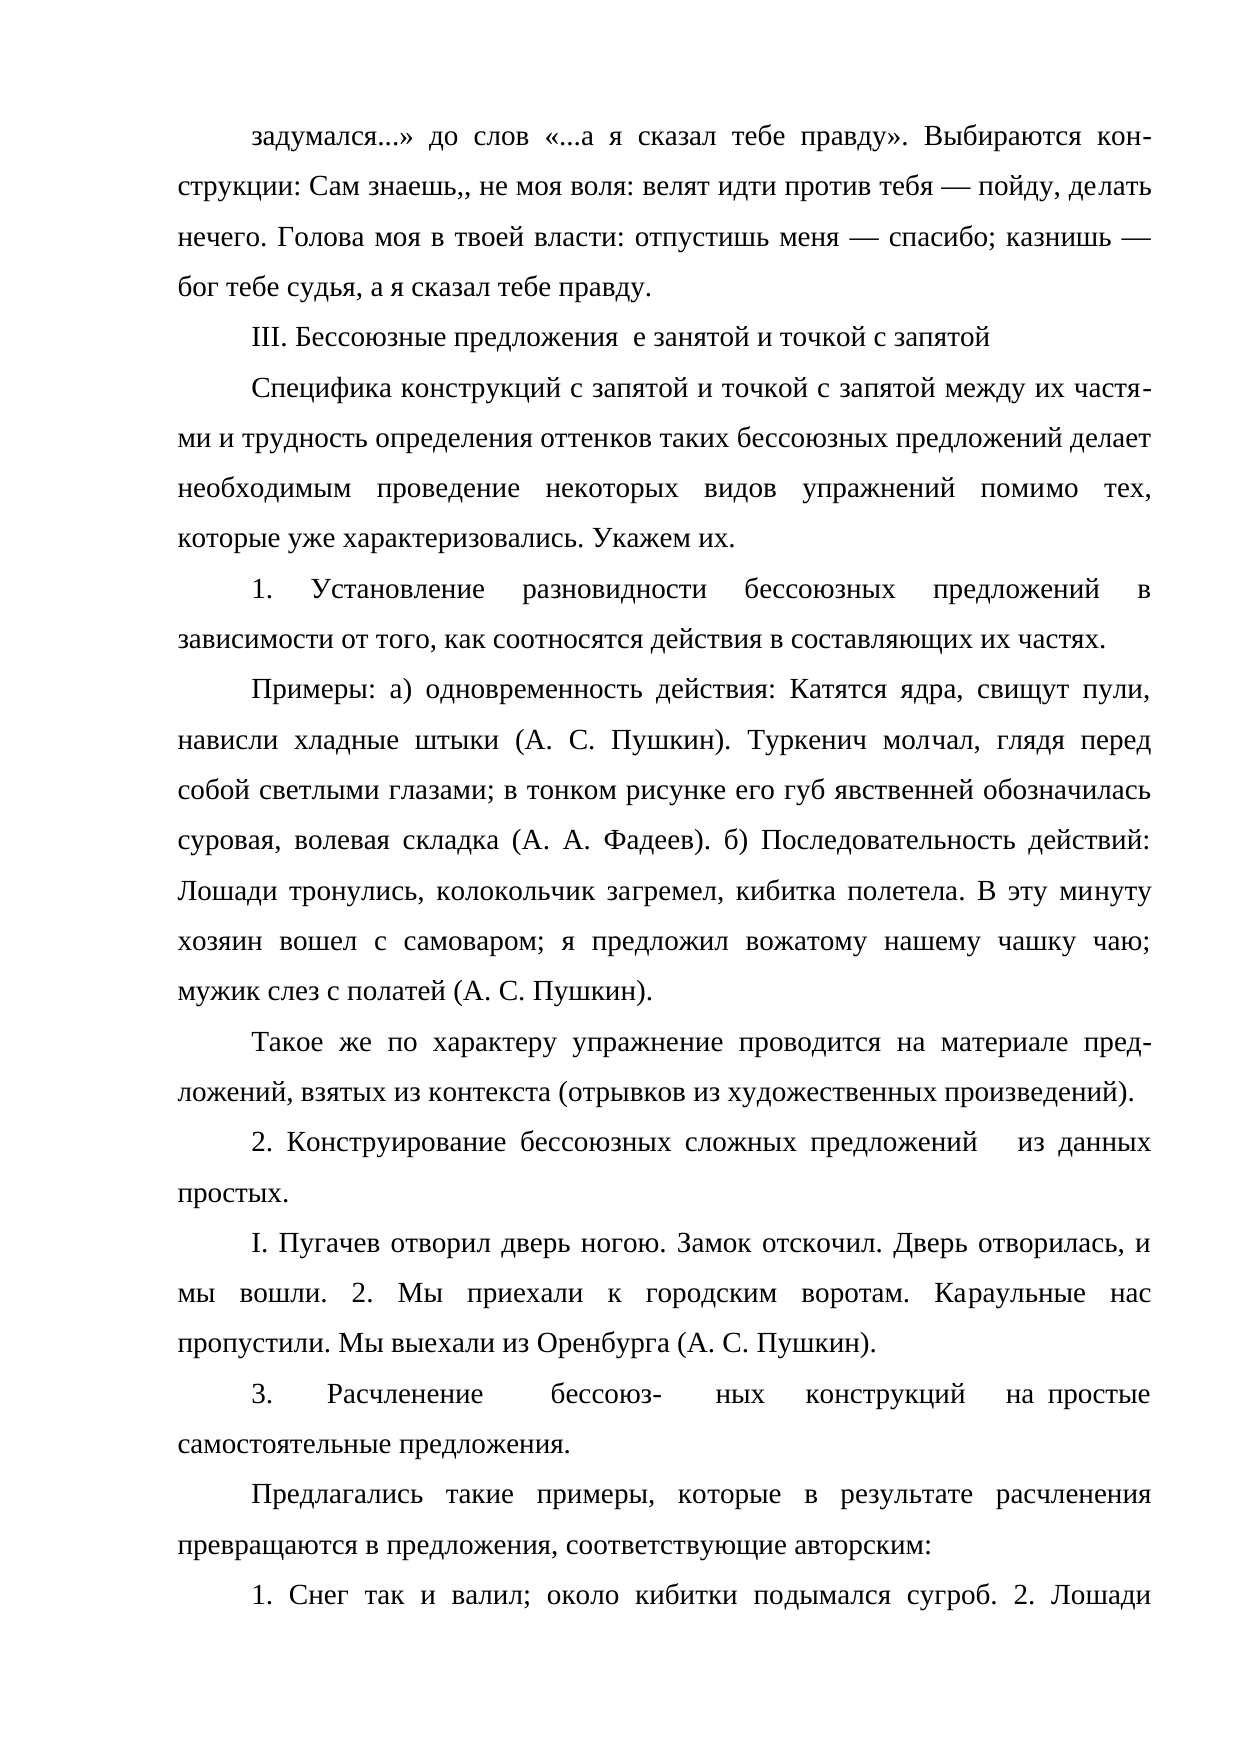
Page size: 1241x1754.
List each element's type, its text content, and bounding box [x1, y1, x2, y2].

text III. Бессоюзные предложения е занятой и точкой с запятой [177, 319, 1152, 353]
text Примеры: а) одновременность действия: Катятся ядра, свищут пули, нависли хладные штыки (А. С. Пушкин). Туркенич молчал, глядя перед собой светлыми глазами; в тонком рисунке его губ явственней обозначилась суровая, волевая складка (А. А. Фадеев). б) Последовательность действий: Лошади тронулись, колокольчик загремел, кибитка полетела. В эту минуту хозяин вошел с самоваром; я предложил вожатому нашему чашку чаю; мужик слез с полатей (А. С. Пушкин). [177, 672, 1152, 1007]
text I. Пугачев отворил дверь ногою. Замок отскочил. Дверь отворилась, и мы вошли. 2. Мы приехали к городским воротам. Караульные нас пропустили. Мы выехали из Оренбурга (А. С. Пушкин). [177, 1225, 1152, 1359]
text Такое же по характеру упражнение проводится на материале предложений, взятых из контекста (отрывков из художественных произведений). [177, 1024, 1152, 1108]
text 3. Расчленение бессоюз- ных конструкций на простые самостоятельные предложения. [177, 1376, 1152, 1460]
text 1. Установление разновидности бессоюзных предложений в зависимости от того, как соотносятся действия в составляющих их частях. [177, 571, 1152, 655]
text 2. Конструирование бессоюзных сложных предложений из данных простых. [177, 1124, 1152, 1208]
text задумался...» до слов «...а я сказал тебе правду». Выбираются конструкции: Сам знаешь,, не моя воля: велят идти против тебя — пойду, делать нечего. Голова моя в твоей власти: отпустишь меня — спасибо; казнишь — бог тебе судья, а я сказал тебе правду. [177, 118, 1152, 303]
text Специфика конструкций с запятой и точкой с запятой между их частями и трудность определения оттенков таких бессоюзных предложений делает необходимым проведение некоторых видов упражнений помимо тех, которые уже характеризовались. Укажем их. [177, 370, 1152, 554]
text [177, 1577, 1152, 1611]
text Предлагались такие примеры, которые в результате расчленения превращаются в предложения, соответствующие авторским: [177, 1477, 1152, 1560]
